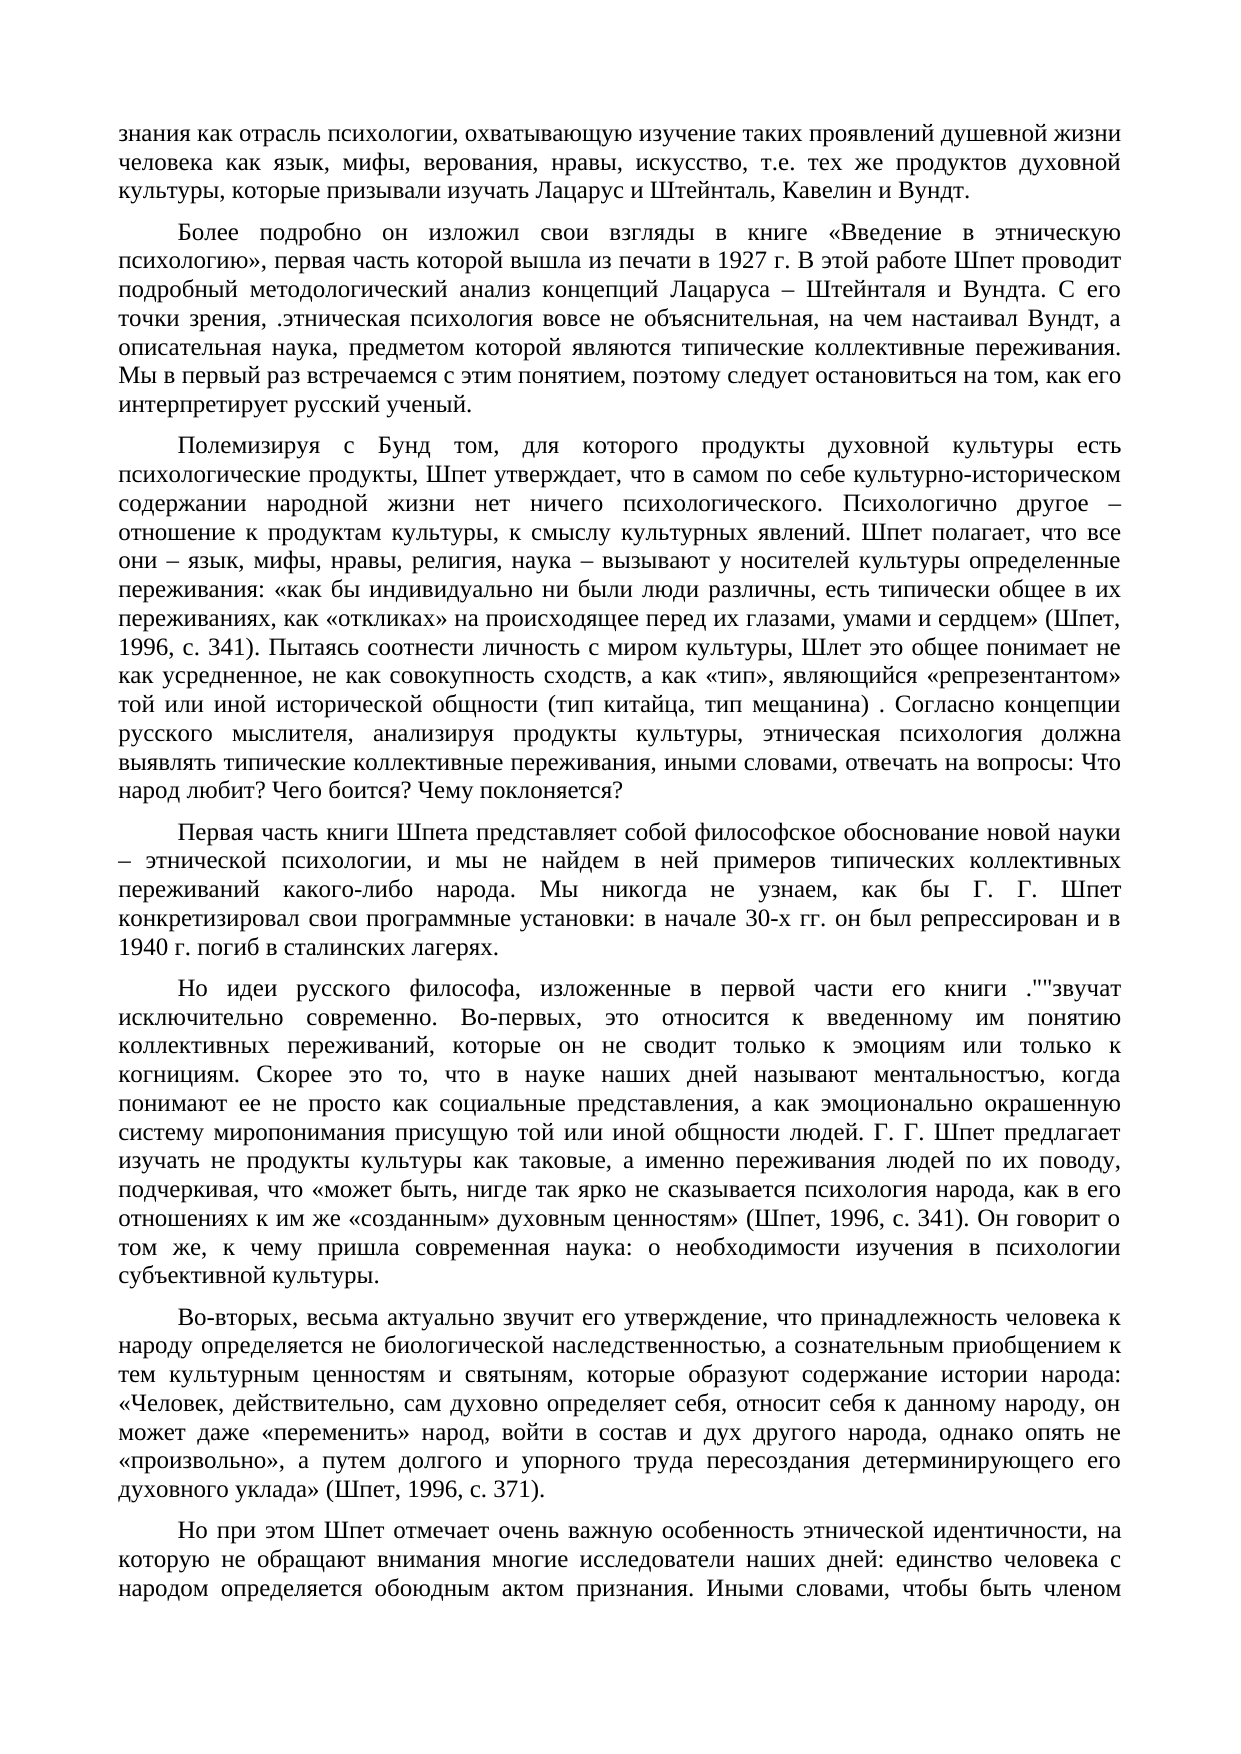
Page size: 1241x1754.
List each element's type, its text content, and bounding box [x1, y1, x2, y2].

text Полемизируя с Бунд том, для которого продукты духовной культуры есть психологические продукты, Шпет утверждает, что в самом по себе культурно-историческом содержании народной жизни нет ничего психологического. Психологично другое – отношение к продуктам культуры, к смыслу культурных явлений. Шпет полагает, что все они – язык, мифы, нравы, религия, наука – вызывают у носителей культуры определенные переживания: «как бы индивидуально ни были люди различны, есть типически общее в их переживаниях, как «откликах» на происходящее перед их глазами, умами и сердцем» (Шпет, 1996, с. 341). Пытаясь соотнести личность с миром культуры, Шлет это общее понимает не как усредненное, не как совокупность сходств, а как «тип», являющийся «репрезентантом» той или иной исторической общности (тип китайца, тип мещанина) . Согласно концепции русского мыслителя, анализируя продукты культуры, этническая психология должна выявлять типические коллективные переживания, иными словами, отвечать на вопросы: Что народ любит? Чего боится? Чему поклоняется? [118, 431, 1122, 804]
text Но идеи русского философа, изложенные в первой части его книги .""звучат исключительно современно. Во-первых, это относится к введенному им понятию коллективных переживаний, которые он не сводит только к эмоциям или только к когнициям. Скорее это то, что в науке наших дней называют ментальностъю, когда понимают ее не просто как социальные представления, а как эмоционально окрашенную систему миропонимания присущую той или иной общности людей. Г. Г. Шпет предлагает изучать не продукты культуры как таковые, а именно переживания людей по их поводу, подчеркивая, что «может быть, нигде так ярко не сказывается психология народа, как в его отношениях к им же «созданным» духовным ценностям» (Шпет, 1996, с. 341). Он говорит о том же, к чему пришла современная наука: о необходимости изучения в психологии субъективной культуры. [118, 973, 1122, 1289]
text Более подробно он изложил свои взгляды в книге «Введение в этническую психологию», первая часть которой вышла из печати в 1927 г. В этой работе Шпет проводит подробный методологический анализ концепций Лацаруса – Штейнталя и Вундта. С его точки зрения, .этническая психология вовсе не объяснительная, на чем настаивал Вундт, а описательная наука, предметом которой являются типические коллективные переживания. Мы в первый раз встречаемся с этим понятием, поэтому следует остановиться на том, как его интерпретирует русский ученый. [118, 217, 1122, 418]
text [118, 1516, 1122, 1602]
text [118, 118, 1122, 204]
text Первая часть книги Шпета представляет собой философское обоснование новой науки – этнической психологии, и мы не найдем в ней примеров типических коллективных переживаний какого-либо народа. Мы никогда не узнаем, как бы Г. Г. Шпет конкретизировал свои программные установки: в начале 30-х гг. он был репрессирован и в 1940 г. погиб в сталинских лагерях. [118, 817, 1122, 961]
text Во-вторых, весьма актуально звучит его утверждение, что принадлежность человека к народу определяется не биологической наследственностью, а сознательным приобщением к тем культурным ценностям и святыням, которые образуют содержание истории народа: «Человек, действительно, сам духовно определяет себя, относит себя к данному народу, он может даже «переменить» народ, войти в состав и дух другого народа, однако опять не «произвольно», а путем долгого и упорного труда пересоздания детерминирующего его духовного уклада» (Шпет, 1996, с. 371). [118, 1302, 1122, 1503]
